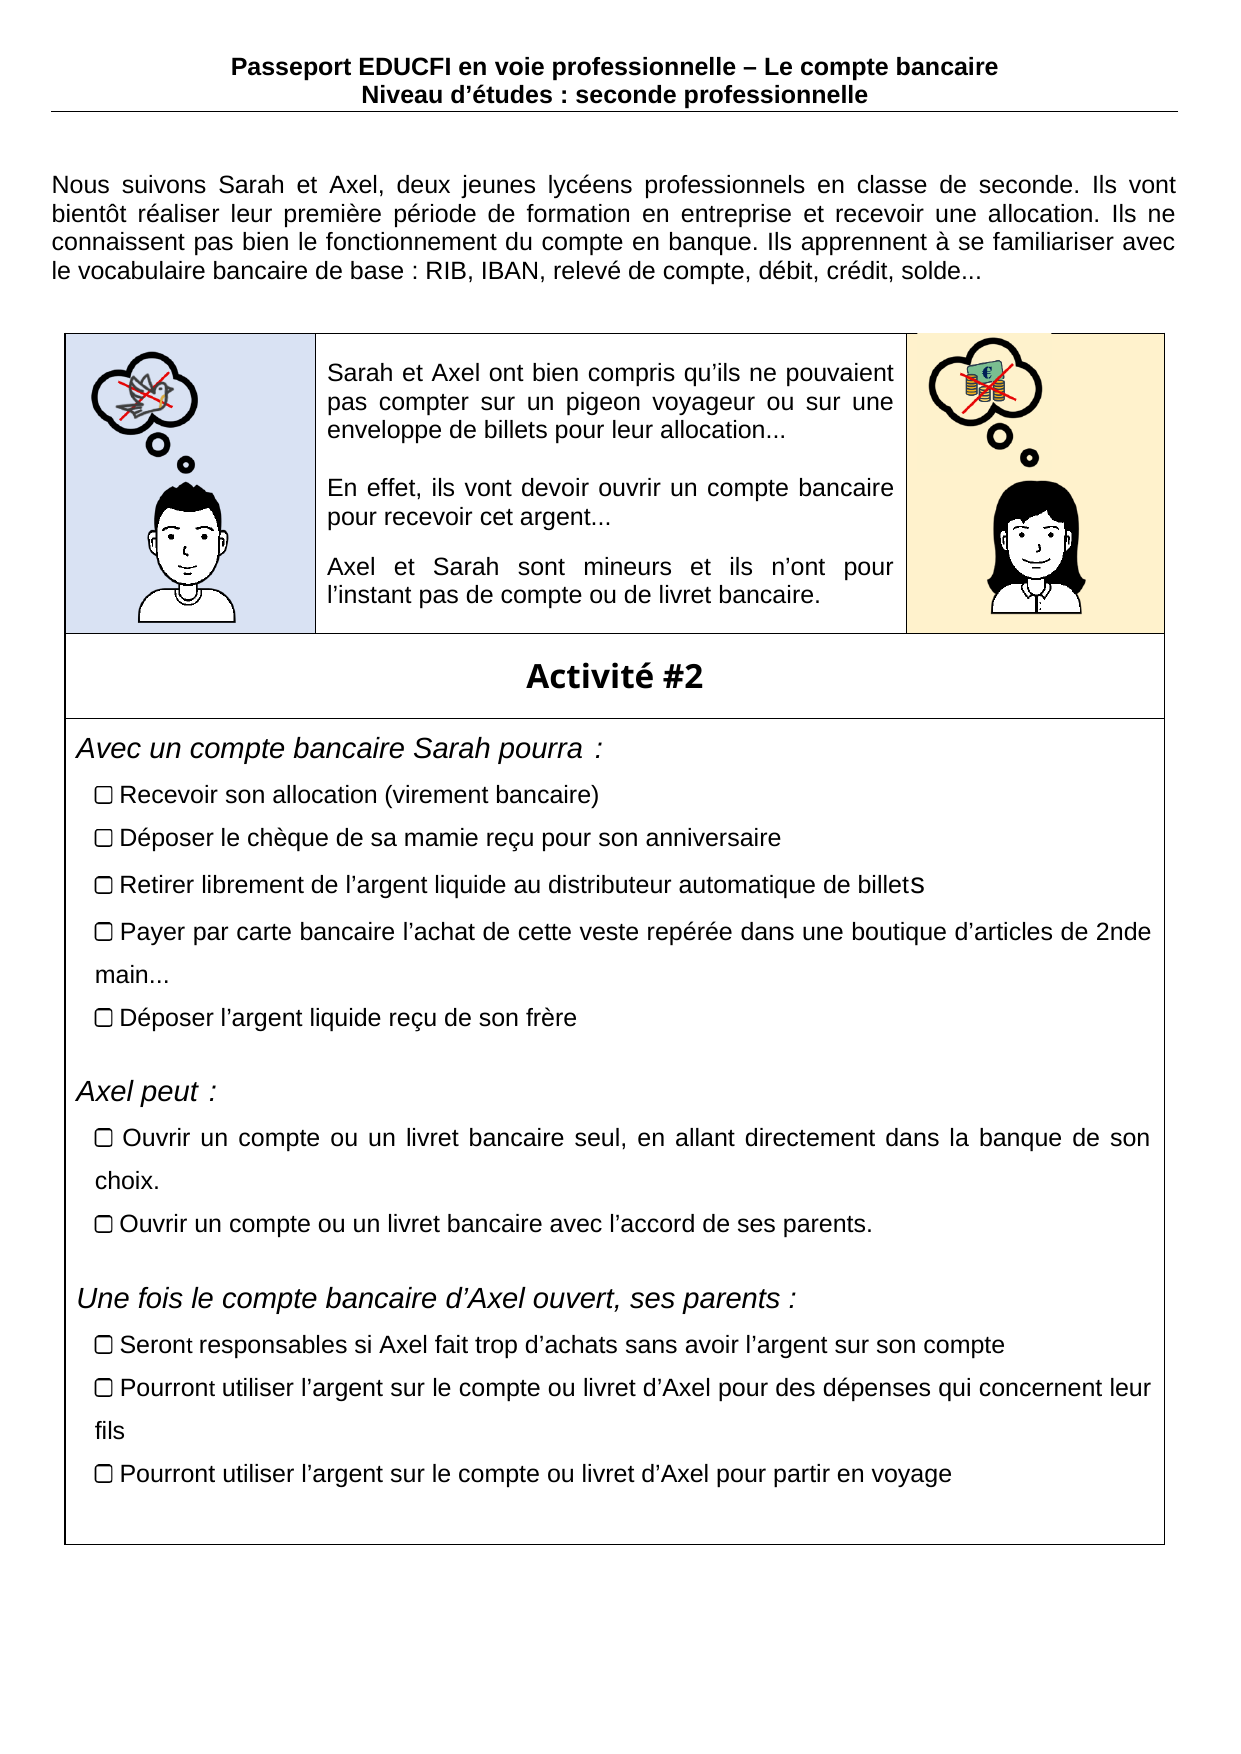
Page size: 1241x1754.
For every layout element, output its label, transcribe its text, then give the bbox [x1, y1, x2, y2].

table_header Sarah et Axel ont bien compris qu’ils ne pouvaient pas compter sur un pigeon voyageur ou sur une enveloppe de billets pour leur allocation... En effet, ils vont devoir ouvrir un compte bancaire pour recevoir cet argent... Axel et Sarah sont mineurs et ils n’ont pour l’instant pas de compte ou de livret bancaire. [316, 334, 906, 633]
table_header [66, 334, 315, 633]
table_cell Activité #2 [66, 634, 1164, 718]
picture [94, 1335, 113, 1354]
picture [94, 922, 113, 941]
text Nous suivons Sarah et Axel, deux jeunes lycéens professionnels en classe de seconde. Ils vont bientôt réaliser leur première période de formation en entreprise et recevoir une allocation. Ils ne connaissent pas bien le fonctionnement du compte en banque. Ils apprennent à se familiariser avec le vocabulaire bancaire de base : RIB, IBAN, relevé de compte, débit, crédit, solde... [51, 170, 1178, 285]
picture [917, 333, 1052, 472]
table_header [907, 334, 1164, 633]
picture [94, 1215, 113, 1233]
picture [94, 876, 113, 894]
table_cell Avec un compte bancaire Sarah pourra : Recevoir son allocation (virement bancaire) Déposer le chèque de sa mamie reçu pour son anniversaire Retirer librement de l’argent liquide au distributeur automatique de billets Payer par carte bancaire l’achat de cette veste repérée dans une boutique d’articles de 2nde main... Déposer l’argent liquide reçu de son frère Axel peut : Ouvrir un compte ou un livret bancaire seul, en allant directement dans la banque de son choix. Ouvrir un compte ou un livret bancaire avec l’accord de ses parents. Une fois le compte bancaire d’Axel ouvert, ses parents : Seront responsables si Axel fait trop d’achats sans avoir l’argent sur son compte Pourront utiliser l’argent sur le compte ou livret d’Axel pour des dépenses qui concernent leur fils Pourront utiliser l’argent sur le compte ou livret d’Axel pour partir en voyage [66, 719, 1164, 1544]
picture [94, 1128, 113, 1147]
picture [94, 829, 113, 847]
picture [76, 342, 207, 477]
picture [94, 786, 113, 804]
picture [94, 1378, 113, 1397]
text Passeport EDUCFI en voie professionnelle – Le compte bancaire [51, 52, 1178, 80]
text Niveau d’études : seconde professionnelle [51, 80, 1178, 111]
picture [94, 1008, 113, 1027]
picture [94, 1464, 113, 1483]
